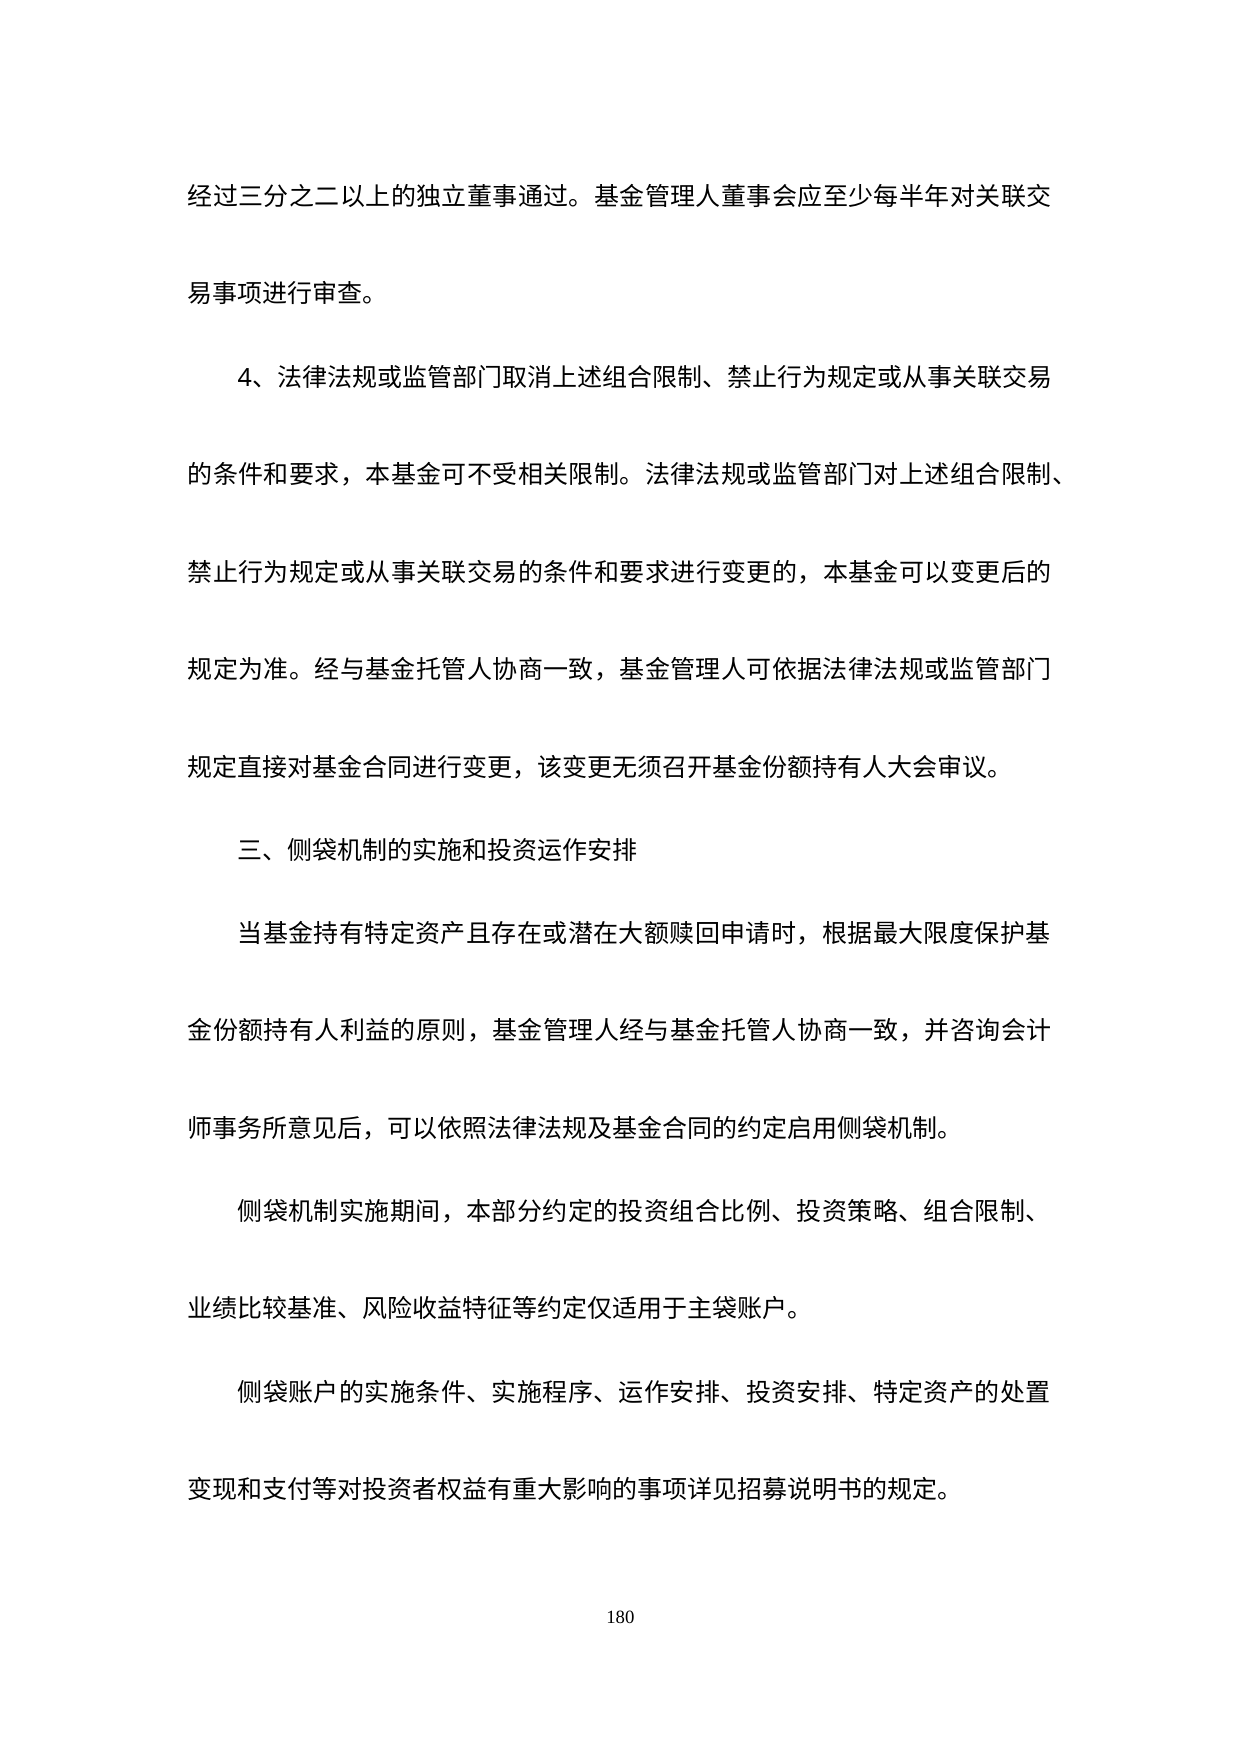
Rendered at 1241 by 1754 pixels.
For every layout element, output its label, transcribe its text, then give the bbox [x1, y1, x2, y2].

text 三、侧袋机制的实施和投资运作安排 [187, 816, 1053, 881]
text 侧袋机制实施期间，本部分约定的投资组合比例、投资策略、组合限制、业绩比较基准、风险收益特征等约定仅适用于主袋账户。 [187, 1177, 1053, 1339]
text 当基金持有特定资产且存在或潜在大额赎回申请时，根据最大限度保护基金份额持有人利益的原则，基金管理人经与基金托管人协商一致，并咨询会计师事务所意见后，可以依照法律法规及基金合同的约定启用侧袋机制。 [187, 899, 1053, 1159]
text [187, 162, 1053, 324]
text 4、法律法规或监管部门取消上述组合限制、禁止行为规定或从事关联交易的条件和要求，本基金可不受相关限制。法律法规或监管部门对上述组合限制、禁止行为规定或从事关联交易的条件和要求进行变更的，本基金可以变更后的规定为准。经与基金托管人协商一致，基金管理人可依据法律法规或监管部门规定直接对基金合同进行变更，该变更无须召开基金份额持有人大会审议。 [187, 343, 1053, 798]
text 侧袋账户的实施条件、实施程序、运作安排、投资安排、特定资产的处置变现和支付等对投资者权益有重大影响的事项详见招募说明书的规定。 [187, 1358, 1053, 1520]
